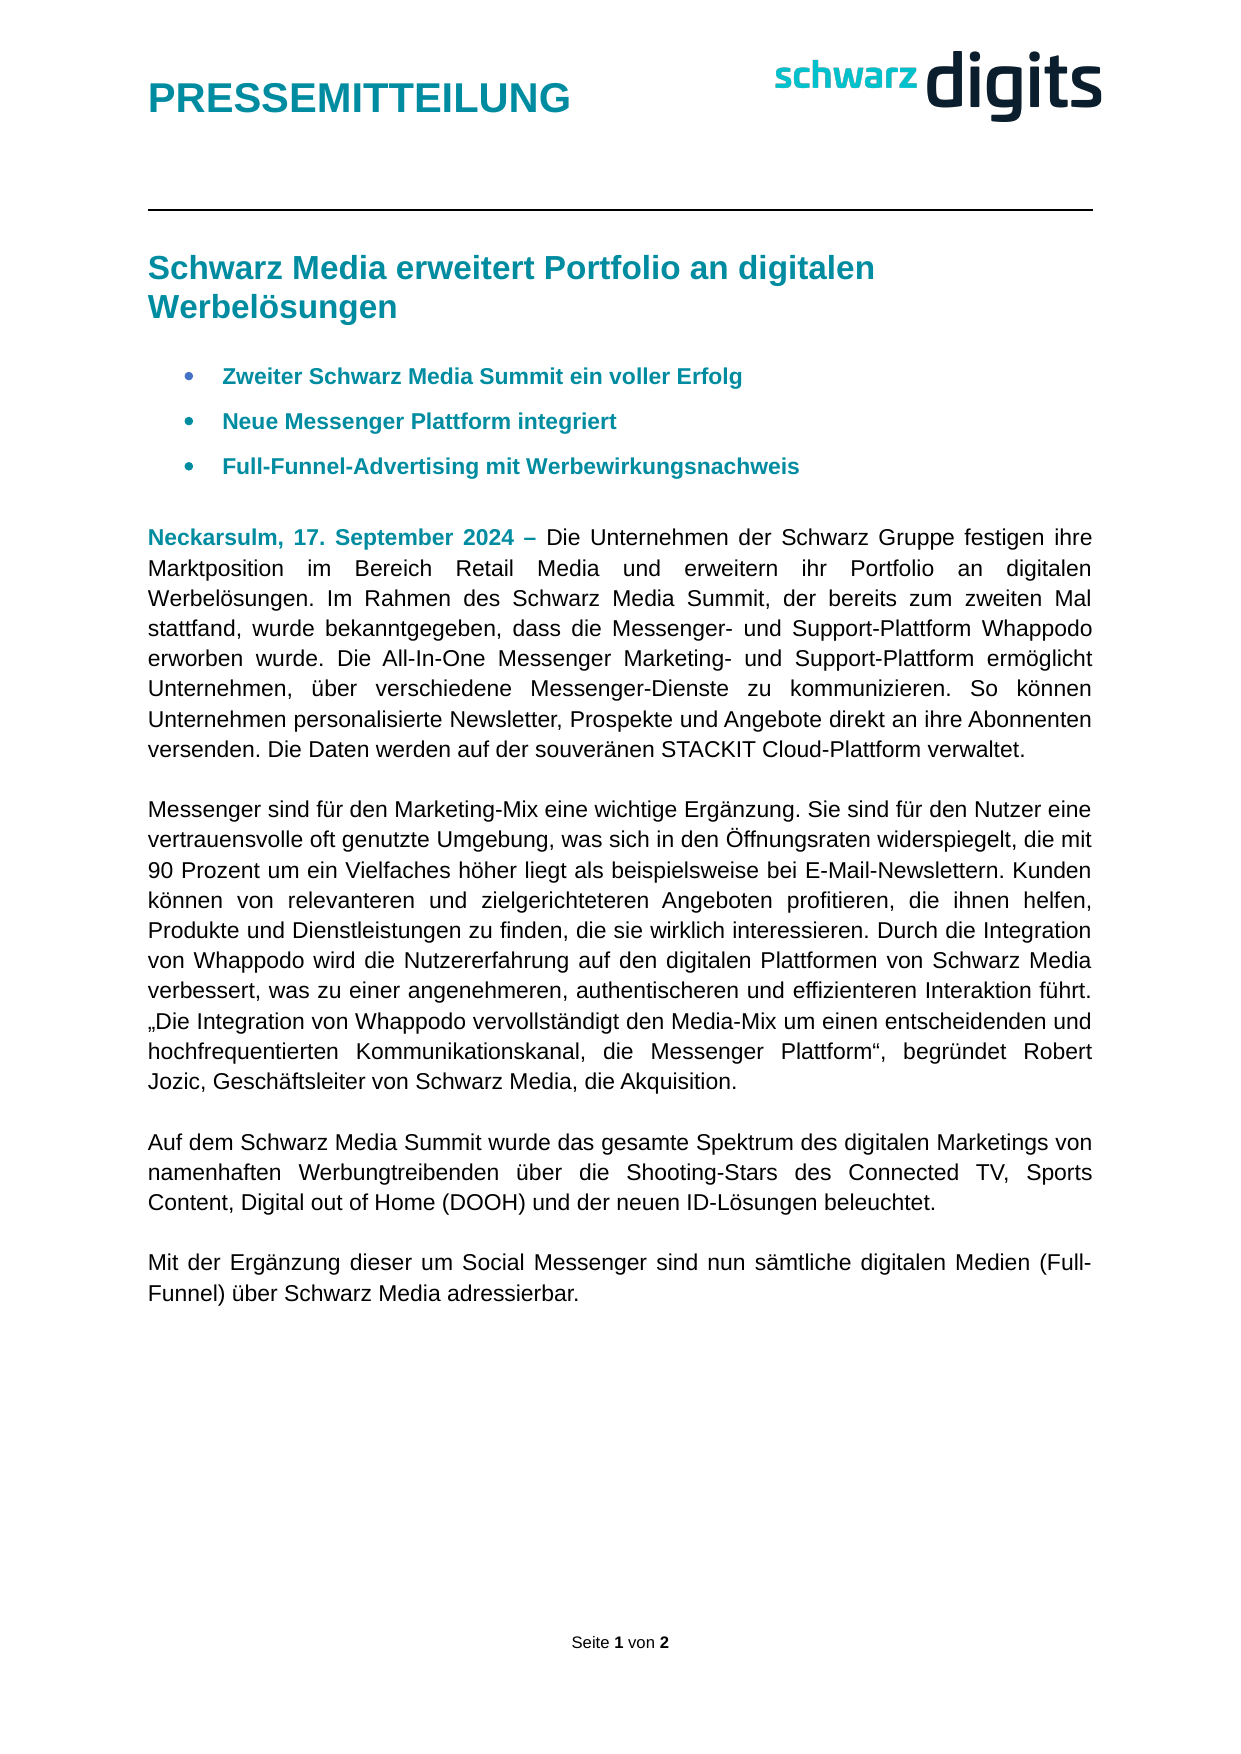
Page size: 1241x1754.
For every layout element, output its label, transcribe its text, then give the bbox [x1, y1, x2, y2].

text Auf dem Schwarz Media Summit wurde das gesamte Spektrum des digitalen Marketings von namenhaften Werbungtreibenden über die Shooting-Stars des Connected TV, Sports Content, Digital out of Home (DOOH) und der neuen ID-Lösungen beleuchtet. [148, 1098, 1093, 1215]
text Neckarsulm, 17. September 2024 – Die Unternehmen der Schwarz Gruppe festigen ihre Marktposition im Bereich Retail Media und erweitern ihr Portfolio an digitalen Werbelösungen. Im Rahmen des Schwarz Media Summit, der bereits zum zweiten Mal stattfand, wurde bekanntgegeben, dass die Messenger- und Support-Plattform Whappodo erworben wurde. Die All-In-One Messenger Marketing- und Support-Plattform ermöglicht Unternehmen, über verschiedene Messenger-Dienste zu kommunizieren. So können Unternehmen personalisierte Newsletter, Prospekte und Angebote direkt an ihre Abonnenten versenden. Die Daten werden auf der souveränen STACKIT Cloud-Plattform verwaltet. [148, 524, 1093, 762]
text Messenger sind für den Marketing-Mix eine wichtige Ergänzung. Sie sind für den Nutzer eine vertrauensvolle oft genutzte Umgebung, was sich in den Öffnungsraten widerspiegelt, die mit 90 Prozent um ein Vielfaches höher liegt als beispielsweise bei E-Mail-Newslettern. Kunden können von relevanteren und zielgerichteteren Angeboten profitieren, die ihnen helfen, Produkte und Dienstleistungen zu finden, die sie wirklich interessieren. Durch die Integration von Whappodo wird die Nutzererfahrung auf den digitalen Plattformen von Schwarz Media verbessert, was zu einer angenehmeren, authentischeren und effizienteren Interaktion führt. „Die Integration von Whappodo vervollständigt den Media-Mix um einen entscheidenden und hochfrequentierten Kommunikationskanal, die Messenger Plattform“, begründet Robert Jozic, Geschäftsleiter von Schwarz Media, die Akquisition. [148, 796, 1093, 1094]
list Zweiter Schwarz Media Summit ein voller Erfolg [185, 363, 1093, 389]
picture [775, 51, 1102, 122]
list Neue Messenger Plattform integriert [185, 408, 1093, 434]
text Mit der Ergänzung dieser um Social Messenger sind nun sämtliche digitalen Medien (Full-Funnel) über Schwarz Media adressierbar. [148, 1249, 1093, 1306]
text Schwarz Media erweitert Portfolio an digitalen Werbelösungen [148, 248, 1093, 325]
list Full-Funnel-Advertising mit Werbewirkungsnachweis [185, 453, 1093, 479]
